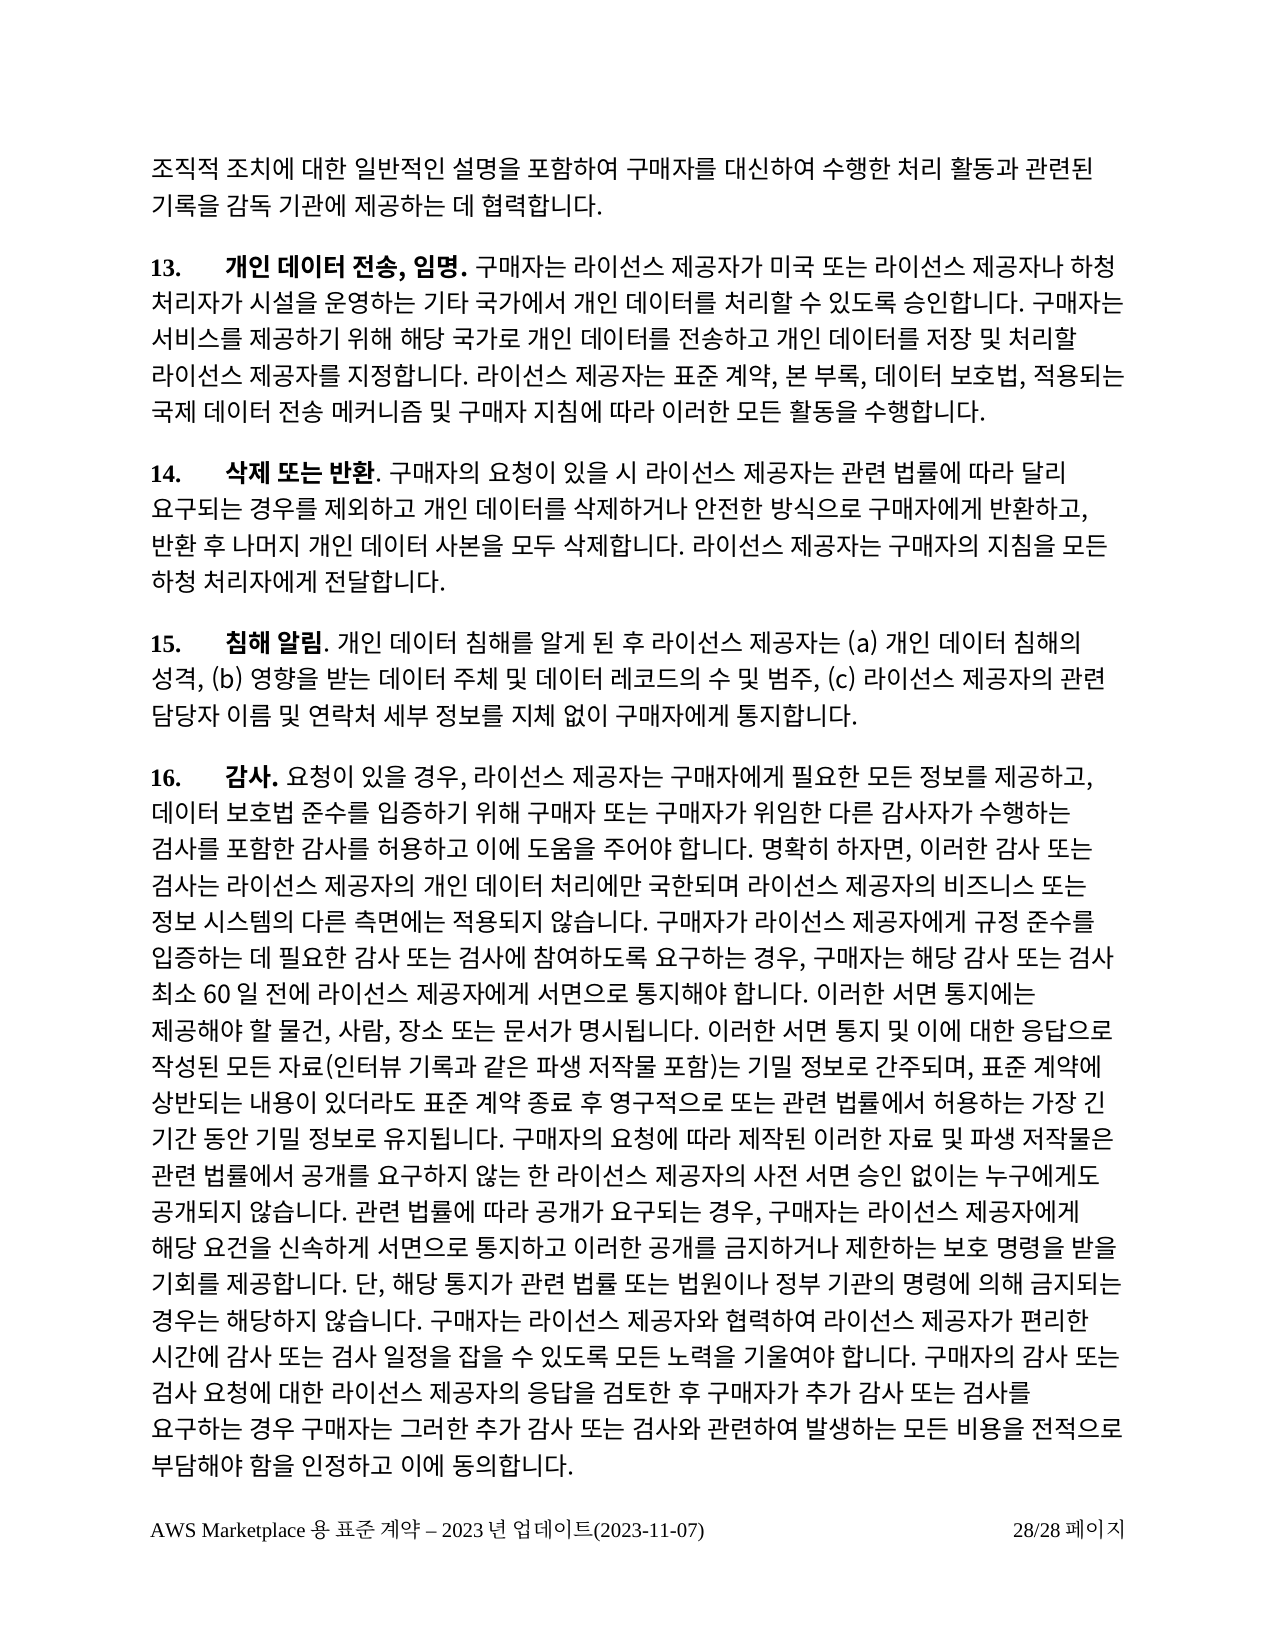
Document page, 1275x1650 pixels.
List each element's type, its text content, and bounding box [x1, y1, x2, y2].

list 감사. 요청이 있을 경우, 라이선스 제공자는 구매자에게 필요한 모든 정보를 제공하고, 데이터 보호법 준수를 입증하기 위해 구매자 또는 구매자가 위임한 다른 감사자가 수행하는 검사를 포함한 감사를 허용하고 이에 도움을 주어야 합니다. 명확히 하자면, 이러한 감사 또는 검사는 라이선스 제공자의 개인 데이터 처리에만 국한되며 라이선스 제공자의 비즈니스 또는 정보 시스템의 다른 측면에는 적용되지 않습니다. 구매자가 라이선스 제공자에게 규정 준수를 입증하는 데 필요한 감사 또는 검사에 참여하도록 요구하는 경우, 구매자는 해당 감사 또는 검사 최소 60일 전에 라이선스 제공자에게 서면으로 통지해야 합니다. 이러한 서면 통지에는 제공해야 할 물건, 사람, 장소 또는 문서가 명시됩니다. 이러한 서면 통지 및 이에 대한 응답으로 작성된 모든 자료(인터뷰 기록과 같은 파생 저작물 포함)는 기밀 정보로 간주되며, 표준 계약에 상반되는 내용이 있더라도 표준 계약 종료 후 영구적으로 또는 관련 법률에서 허용하는 가장 긴 기간 동안 기밀 정보로 유지됩니다. 구매자의 요청에 따라 제작된 이러한 자료 및 파생 저작물은 관련 법률에서 공개를 요구하지 않는 한 라이선스 제공자의 사전 서면 승인 없이는 누구에게도 공개되지 않습니다. 관련 법률에 따라 공개가 요구되는 경우, 구매자는 라이선스 제공자에게 해당 요건을 신속하게 서면으로 통지하고 이러한 공개를 금지하거나 제한하는 보호 명령을 받을 기회를 제공합니다. 단, 해당 통지가 관련 법률 또는 법원이나 정부 기관의 명령에 의해 금지되는 경우는 해당하지 않습니다. 구매자는 라이선스 제공자와 협력하여 라이선스 제공자가 편리한 시간에 감사 또는 검사 일정을 잡을 수 있도록 모든 노력을 기울여야 합니다. 구매자의 감사 또는 검사 요청에 대한 라이선스 제공자의 응답을 검토한 후 구매자가 추가 감사 또는 검사를 요구하는 경우 구매자는 그러한 추가 감사 또는 검사와 관련하여 발생하는 모든 비용을 전적으로 부담해야 함을 인정하고 이에 동의합니다. [150, 757, 1125, 1482]
list 침해 알림. 개인 데이터 침해를 알게 된 후 라이선스 제공자는 (a) 개인 데이터 침해의 성격, (b) 영향을 받는 데이터 주체 및 데이터 레코드의 수 및 범주, (c) 라이선스 제공자의 관련 담당자 이름 및 연락처 세부 정보를 지체 없이 구매자에게 통지합니다. [150, 624, 1125, 732]
list 삭제 또는 반환. 구매자의 요청이 있을 시 라이선스 제공자는 관련 법률에 따라 달리 요구되는 경우를 제외하고 개인 데이터를 삭제하거나 안전한 방식으로 구매자에게 반환하고, 반환 후 나머지 개인 데이터 사본을 모두 삭제합니다. 라이선스 제공자는 구매자의 지침을 모든 하청 처리자에게 전달합니다. [150, 454, 1125, 599]
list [150, 150, 1125, 222]
list 개인 데이터 전송, 임명. 구매자는 라이선스 제공자가 미국 또는 라이선스 제공자나 하청 처리자가 시설을 운영하는 기타 국가에서 개인 데이터를 처리할 수 있도록 승인합니다. 구매자는 서비스를 제공하기 위해 해당 국가로 개인 데이터를 전송하고 개인 데이터를 저장 및 처리할 라이선스 제공자를 지정합니다. 라이선스 제공자는 표준 계약, 본 부록, 데이터 보호법, 적용되는 국제 데이터 전송 메커니즘 및 구매자 지침에 따라 이러한 모든 활동을 수행합니다. [150, 247, 1125, 429]
